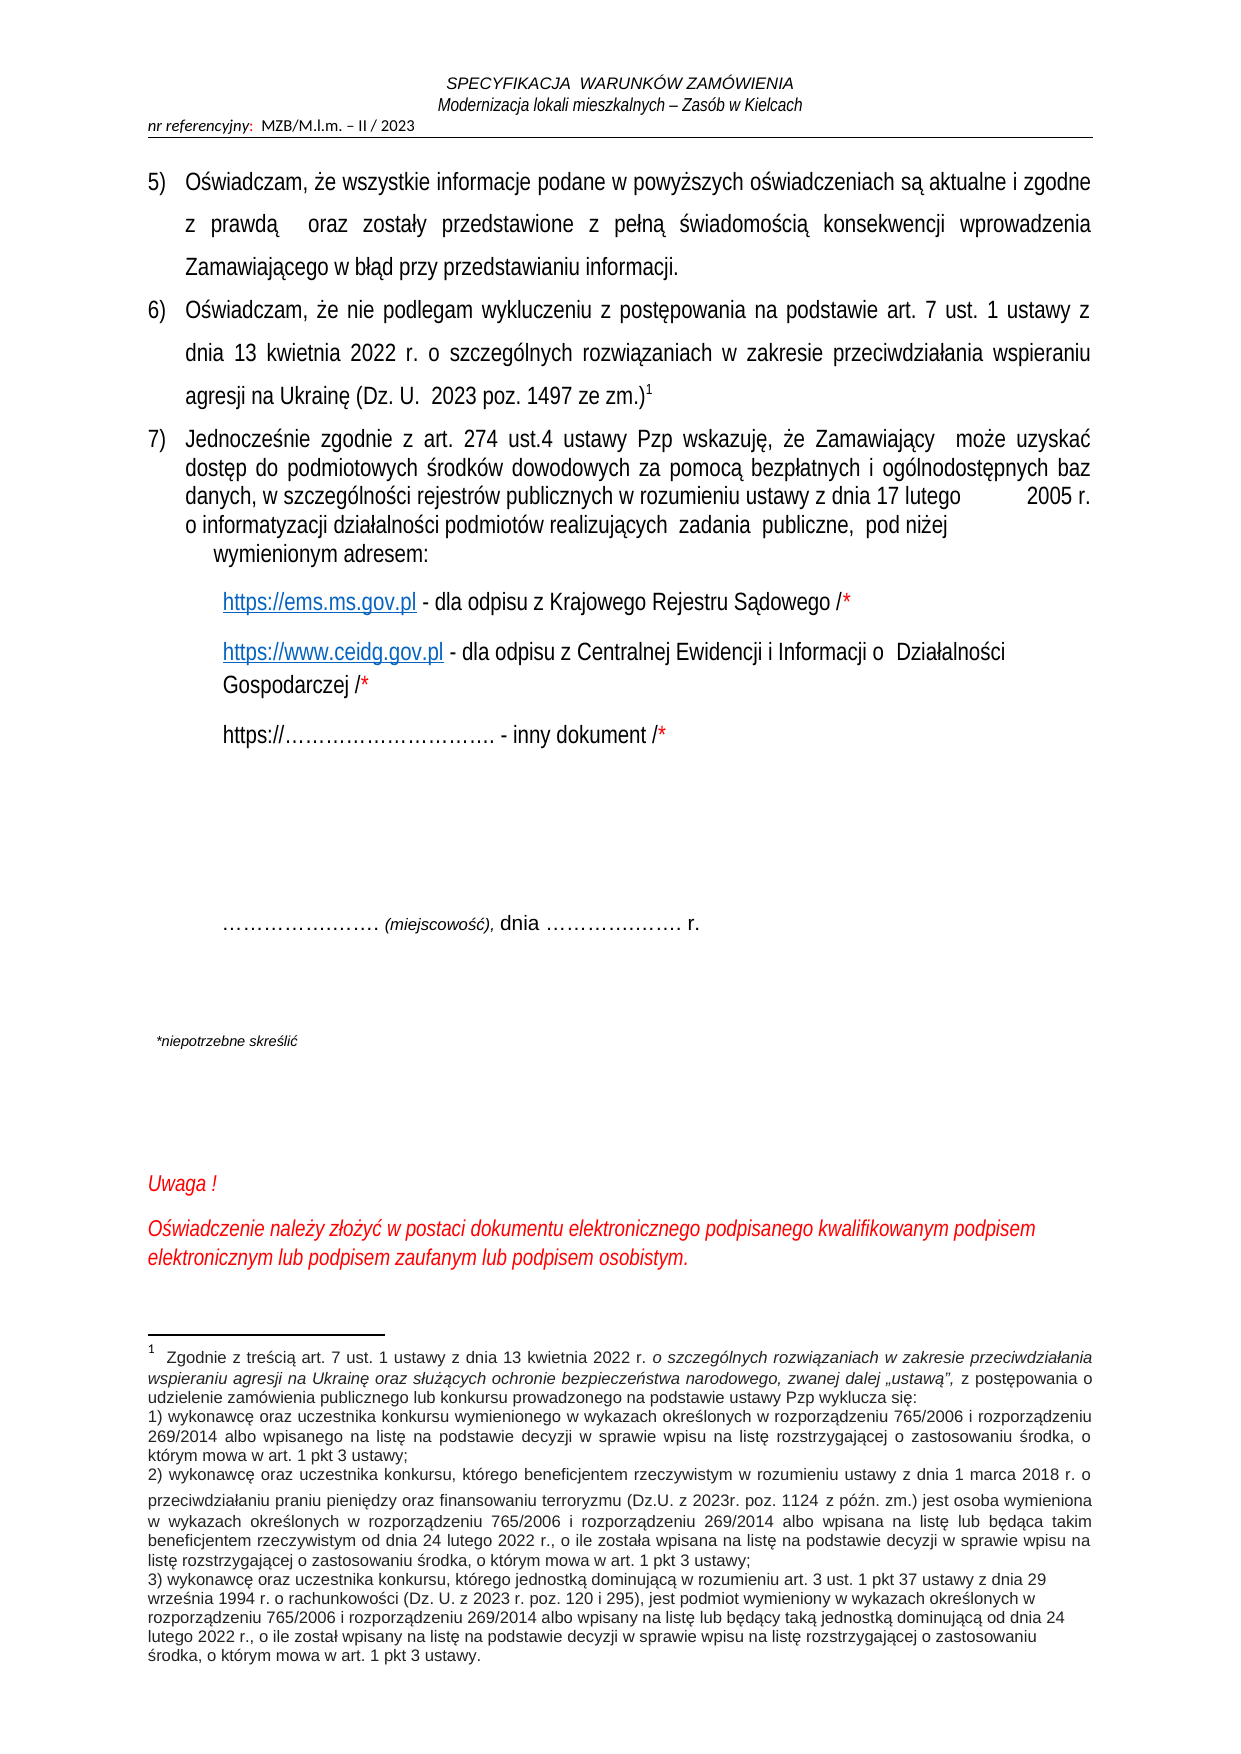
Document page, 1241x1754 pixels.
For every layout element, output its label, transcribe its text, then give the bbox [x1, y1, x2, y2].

list *niepotrzebne skreślić [148, 1033, 1093, 1062]
list wymienionym adresem: [185, 539, 1098, 567]
text …………….……. (miejscowość), dnia ………….……. r. [148, 911, 1093, 935]
list https://…………………………. - inny dokument /* [223, 717, 1093, 751]
list Oświadczam, że nie podlegam wykluczeniu z postępowania na podstawie art. 7 ust. 1 ustawy z dnia 13 kwietnia 2022 r. o szczególnych rozwiązaniach w zakresie przeciwdziałania wspieraniu agresji na Ukrainę (Dz. U. 2023 poz. 1497 ze zm.) [148, 295, 1093, 410]
list Oświadczam, że wszystkie informacje podane w powyższych oświadczeniach są aktualne i zgodne z prawdą oraz zostały przedstawione z pełną świadomością konsekwencji wprowadzenia Zamawiającego w błąd przy przedstawianiu informacji. [148, 167, 1093, 281]
text Uwaga ! [148, 1170, 1093, 1196]
list https://ems.ms.gov.pl - dla odpisu z Krajowego Rejestru Sądowego /* [223, 584, 1093, 617]
list https://www.ceidg.gov.pl - dla odpisu z Centralnej Ewidencji i Informacji o Działalności Gospodarczej /* [223, 634, 1093, 701]
text Oświadczenie należy złożyć w postaci dokumentu elektronicznego podpisanego kwalifikowanym podpisem elektronicznym lub podpisem zaufanym lub podpisem osobistym. [148, 1215, 1093, 1270]
list Jednocześnie zgodnie z art. 274 ust.4 ustawy Pzp wskazuję, że Zamawiający może uzyskać dostęp do podmiotowych środków dowodowych za pomocą bezpłatnych i ogólnodostępnych baz danych, w szczególności rejestrów publicznych w rozumieniu ustawy z dnia 17 lutego 2005 r. o informatyzacji działalności podmiotów realizujących zadania publiczne, pod niżej [148, 424, 1093, 539]
